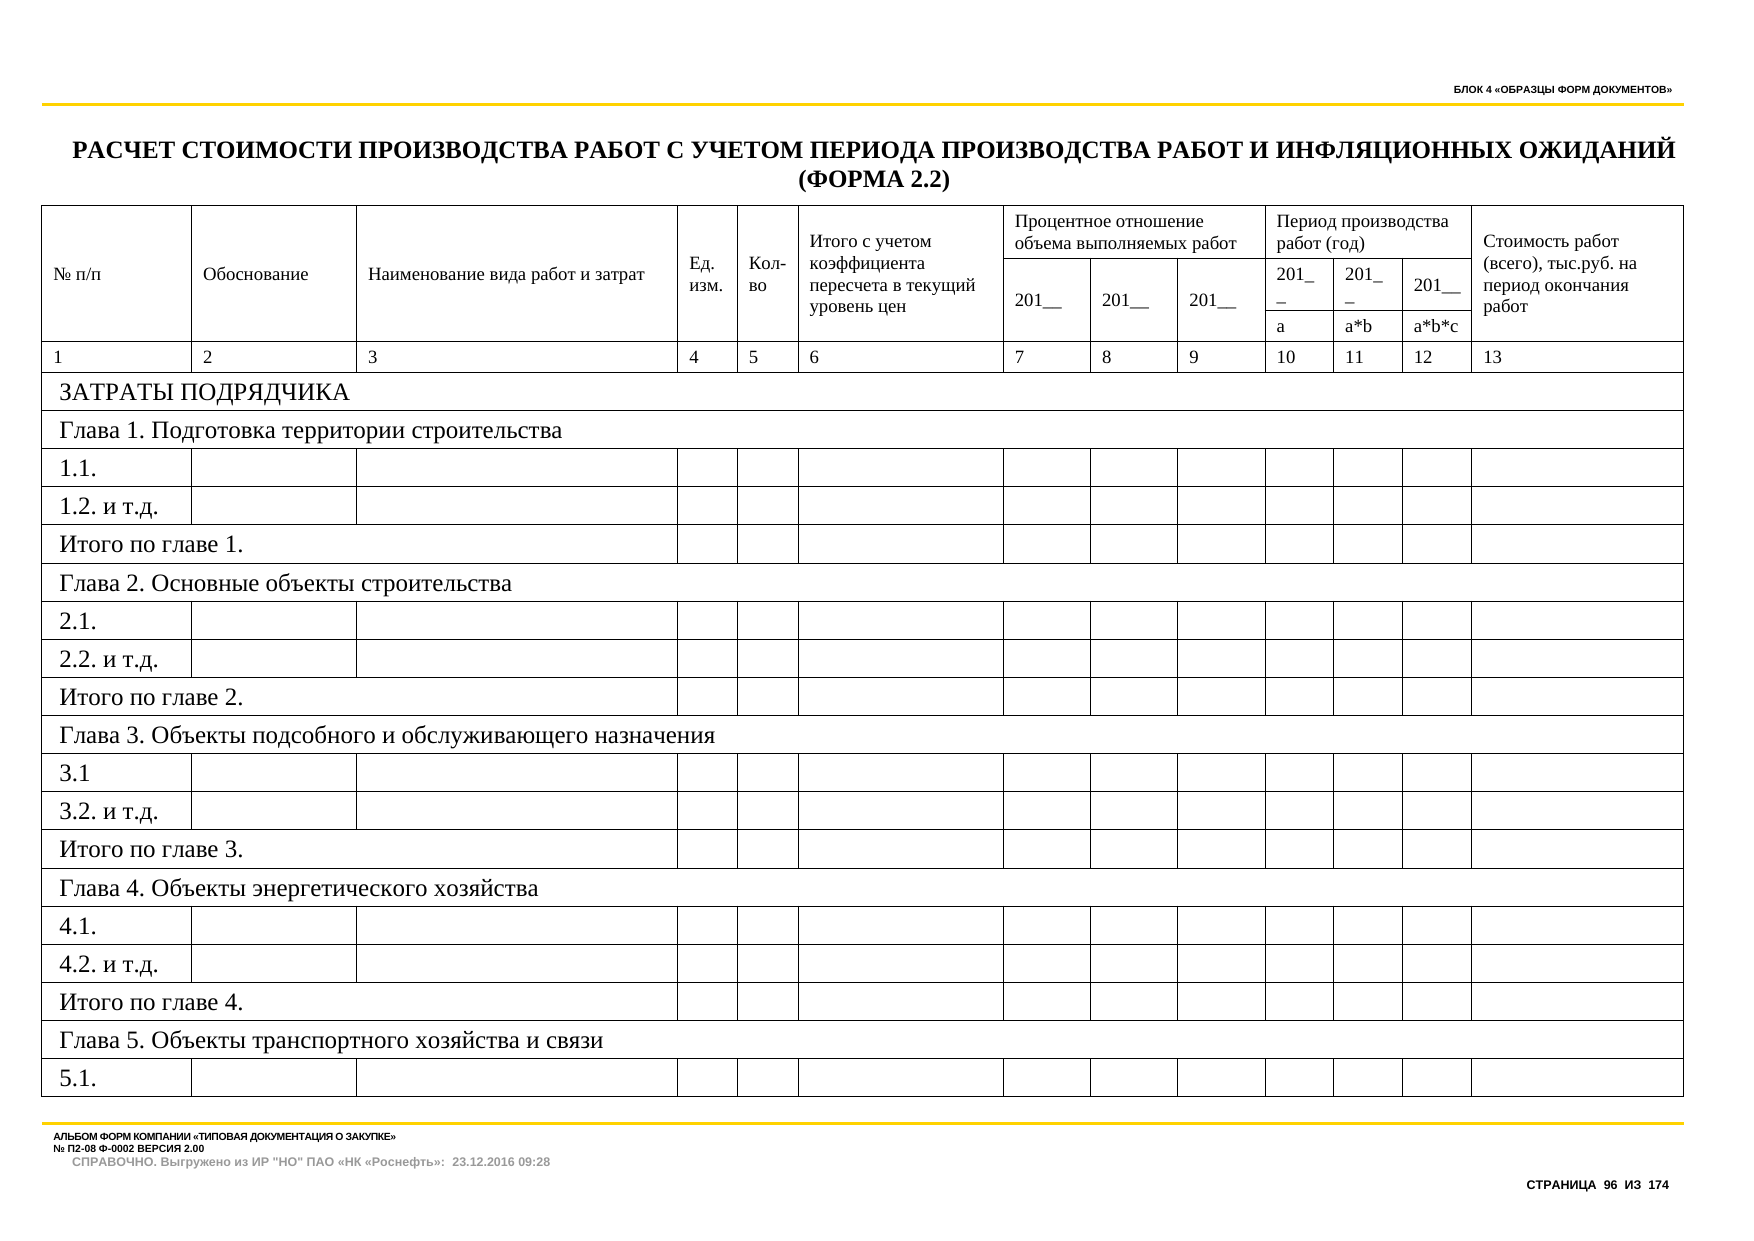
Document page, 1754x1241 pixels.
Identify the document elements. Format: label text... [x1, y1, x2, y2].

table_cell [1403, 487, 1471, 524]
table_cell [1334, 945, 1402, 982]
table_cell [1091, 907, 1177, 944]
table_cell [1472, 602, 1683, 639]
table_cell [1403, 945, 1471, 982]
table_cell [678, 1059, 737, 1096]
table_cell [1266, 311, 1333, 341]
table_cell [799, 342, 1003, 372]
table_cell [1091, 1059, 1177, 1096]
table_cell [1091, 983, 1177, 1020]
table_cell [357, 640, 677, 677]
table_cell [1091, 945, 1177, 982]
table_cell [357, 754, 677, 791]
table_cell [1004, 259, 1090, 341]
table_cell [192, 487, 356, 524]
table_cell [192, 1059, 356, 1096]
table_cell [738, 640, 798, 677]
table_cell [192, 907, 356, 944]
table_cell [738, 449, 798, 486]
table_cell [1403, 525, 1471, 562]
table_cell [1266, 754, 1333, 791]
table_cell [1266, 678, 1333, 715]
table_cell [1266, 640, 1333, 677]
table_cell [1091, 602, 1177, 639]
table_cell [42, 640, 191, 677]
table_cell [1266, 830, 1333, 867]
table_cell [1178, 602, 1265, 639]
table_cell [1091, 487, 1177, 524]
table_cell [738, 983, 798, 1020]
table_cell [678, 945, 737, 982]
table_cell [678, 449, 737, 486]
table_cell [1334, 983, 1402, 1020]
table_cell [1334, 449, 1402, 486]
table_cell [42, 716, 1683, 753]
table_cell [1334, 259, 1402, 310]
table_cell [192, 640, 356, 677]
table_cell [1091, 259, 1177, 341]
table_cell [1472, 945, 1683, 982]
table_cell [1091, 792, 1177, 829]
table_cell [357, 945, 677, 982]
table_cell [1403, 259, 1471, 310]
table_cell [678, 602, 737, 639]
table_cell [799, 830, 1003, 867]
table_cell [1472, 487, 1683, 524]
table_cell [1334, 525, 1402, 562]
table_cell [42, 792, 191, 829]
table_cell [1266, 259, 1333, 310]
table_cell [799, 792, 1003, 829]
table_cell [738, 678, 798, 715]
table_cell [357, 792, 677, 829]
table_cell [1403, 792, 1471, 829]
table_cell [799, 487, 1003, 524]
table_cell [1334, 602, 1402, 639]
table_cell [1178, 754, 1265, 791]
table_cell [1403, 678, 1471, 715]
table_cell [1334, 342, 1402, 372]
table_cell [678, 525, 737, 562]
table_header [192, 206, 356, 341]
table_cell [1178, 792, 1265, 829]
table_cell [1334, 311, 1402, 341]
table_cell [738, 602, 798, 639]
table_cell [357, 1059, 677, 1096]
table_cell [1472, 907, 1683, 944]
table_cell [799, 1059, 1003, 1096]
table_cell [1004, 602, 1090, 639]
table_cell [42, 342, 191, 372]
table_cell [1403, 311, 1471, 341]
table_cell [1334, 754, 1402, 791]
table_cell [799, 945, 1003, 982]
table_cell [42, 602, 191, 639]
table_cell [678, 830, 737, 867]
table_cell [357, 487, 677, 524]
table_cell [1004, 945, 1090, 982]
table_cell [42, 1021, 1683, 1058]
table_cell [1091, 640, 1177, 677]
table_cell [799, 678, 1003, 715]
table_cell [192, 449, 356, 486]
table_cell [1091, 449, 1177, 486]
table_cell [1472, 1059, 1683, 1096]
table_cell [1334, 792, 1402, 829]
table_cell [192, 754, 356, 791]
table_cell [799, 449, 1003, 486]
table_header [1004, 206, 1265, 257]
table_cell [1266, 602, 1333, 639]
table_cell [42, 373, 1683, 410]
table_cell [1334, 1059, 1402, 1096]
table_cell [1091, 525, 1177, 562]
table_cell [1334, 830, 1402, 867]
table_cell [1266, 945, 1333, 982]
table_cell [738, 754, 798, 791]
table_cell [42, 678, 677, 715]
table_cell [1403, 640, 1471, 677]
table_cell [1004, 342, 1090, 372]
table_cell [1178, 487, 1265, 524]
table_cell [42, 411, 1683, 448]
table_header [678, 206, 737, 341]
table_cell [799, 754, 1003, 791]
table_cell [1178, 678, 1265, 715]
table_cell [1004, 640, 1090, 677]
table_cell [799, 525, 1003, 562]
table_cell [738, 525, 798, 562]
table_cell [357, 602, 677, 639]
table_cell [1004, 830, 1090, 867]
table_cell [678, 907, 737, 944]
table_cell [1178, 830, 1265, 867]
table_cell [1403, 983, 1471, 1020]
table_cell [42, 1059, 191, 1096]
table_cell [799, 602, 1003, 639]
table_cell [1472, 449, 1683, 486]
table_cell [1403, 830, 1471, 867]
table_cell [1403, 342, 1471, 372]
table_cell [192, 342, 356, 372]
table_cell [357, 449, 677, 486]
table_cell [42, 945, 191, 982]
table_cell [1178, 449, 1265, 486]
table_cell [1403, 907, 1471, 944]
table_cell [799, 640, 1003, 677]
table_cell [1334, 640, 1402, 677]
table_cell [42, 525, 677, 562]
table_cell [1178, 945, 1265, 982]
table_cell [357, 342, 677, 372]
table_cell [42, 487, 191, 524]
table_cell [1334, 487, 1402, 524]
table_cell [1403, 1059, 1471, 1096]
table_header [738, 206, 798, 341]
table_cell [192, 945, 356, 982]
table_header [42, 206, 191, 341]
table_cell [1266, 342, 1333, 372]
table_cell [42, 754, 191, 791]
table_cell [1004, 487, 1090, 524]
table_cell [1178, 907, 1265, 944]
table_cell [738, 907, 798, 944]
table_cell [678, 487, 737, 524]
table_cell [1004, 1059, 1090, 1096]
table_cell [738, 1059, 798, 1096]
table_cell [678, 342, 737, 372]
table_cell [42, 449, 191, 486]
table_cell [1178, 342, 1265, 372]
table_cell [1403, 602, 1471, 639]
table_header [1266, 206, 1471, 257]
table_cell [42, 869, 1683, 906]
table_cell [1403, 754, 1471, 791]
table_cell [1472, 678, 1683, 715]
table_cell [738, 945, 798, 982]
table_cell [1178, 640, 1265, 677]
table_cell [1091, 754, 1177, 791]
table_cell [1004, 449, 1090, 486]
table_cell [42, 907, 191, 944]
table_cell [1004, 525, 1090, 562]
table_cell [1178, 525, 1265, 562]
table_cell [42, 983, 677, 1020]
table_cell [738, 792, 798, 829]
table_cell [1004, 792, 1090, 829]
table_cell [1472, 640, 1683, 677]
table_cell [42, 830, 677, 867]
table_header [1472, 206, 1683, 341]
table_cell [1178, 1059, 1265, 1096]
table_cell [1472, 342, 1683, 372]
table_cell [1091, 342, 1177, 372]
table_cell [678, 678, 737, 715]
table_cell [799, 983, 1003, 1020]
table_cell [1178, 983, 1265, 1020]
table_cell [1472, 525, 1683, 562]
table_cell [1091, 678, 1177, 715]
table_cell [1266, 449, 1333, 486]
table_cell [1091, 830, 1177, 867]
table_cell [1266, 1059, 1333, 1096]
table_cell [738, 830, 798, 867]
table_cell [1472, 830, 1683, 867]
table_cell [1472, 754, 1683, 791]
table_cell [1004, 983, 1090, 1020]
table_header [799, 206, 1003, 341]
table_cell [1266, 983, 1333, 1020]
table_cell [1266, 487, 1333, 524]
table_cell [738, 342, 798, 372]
text Расчет стоимости производства работ с учетом периода производства работ и инфляционных ожиданий (Форма 2.2) [53, 135, 1695, 192]
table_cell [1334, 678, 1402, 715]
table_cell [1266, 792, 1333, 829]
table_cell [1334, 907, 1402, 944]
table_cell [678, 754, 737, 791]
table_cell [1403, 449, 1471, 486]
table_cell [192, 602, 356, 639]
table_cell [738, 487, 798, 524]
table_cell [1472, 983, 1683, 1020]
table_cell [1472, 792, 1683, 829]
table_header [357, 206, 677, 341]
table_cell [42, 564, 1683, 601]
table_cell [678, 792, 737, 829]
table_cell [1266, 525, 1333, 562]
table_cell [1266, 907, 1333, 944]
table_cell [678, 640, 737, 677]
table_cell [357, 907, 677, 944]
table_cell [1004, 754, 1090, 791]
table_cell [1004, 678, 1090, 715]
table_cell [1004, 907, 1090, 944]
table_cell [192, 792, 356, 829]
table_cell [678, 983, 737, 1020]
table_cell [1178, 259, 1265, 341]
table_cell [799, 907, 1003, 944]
